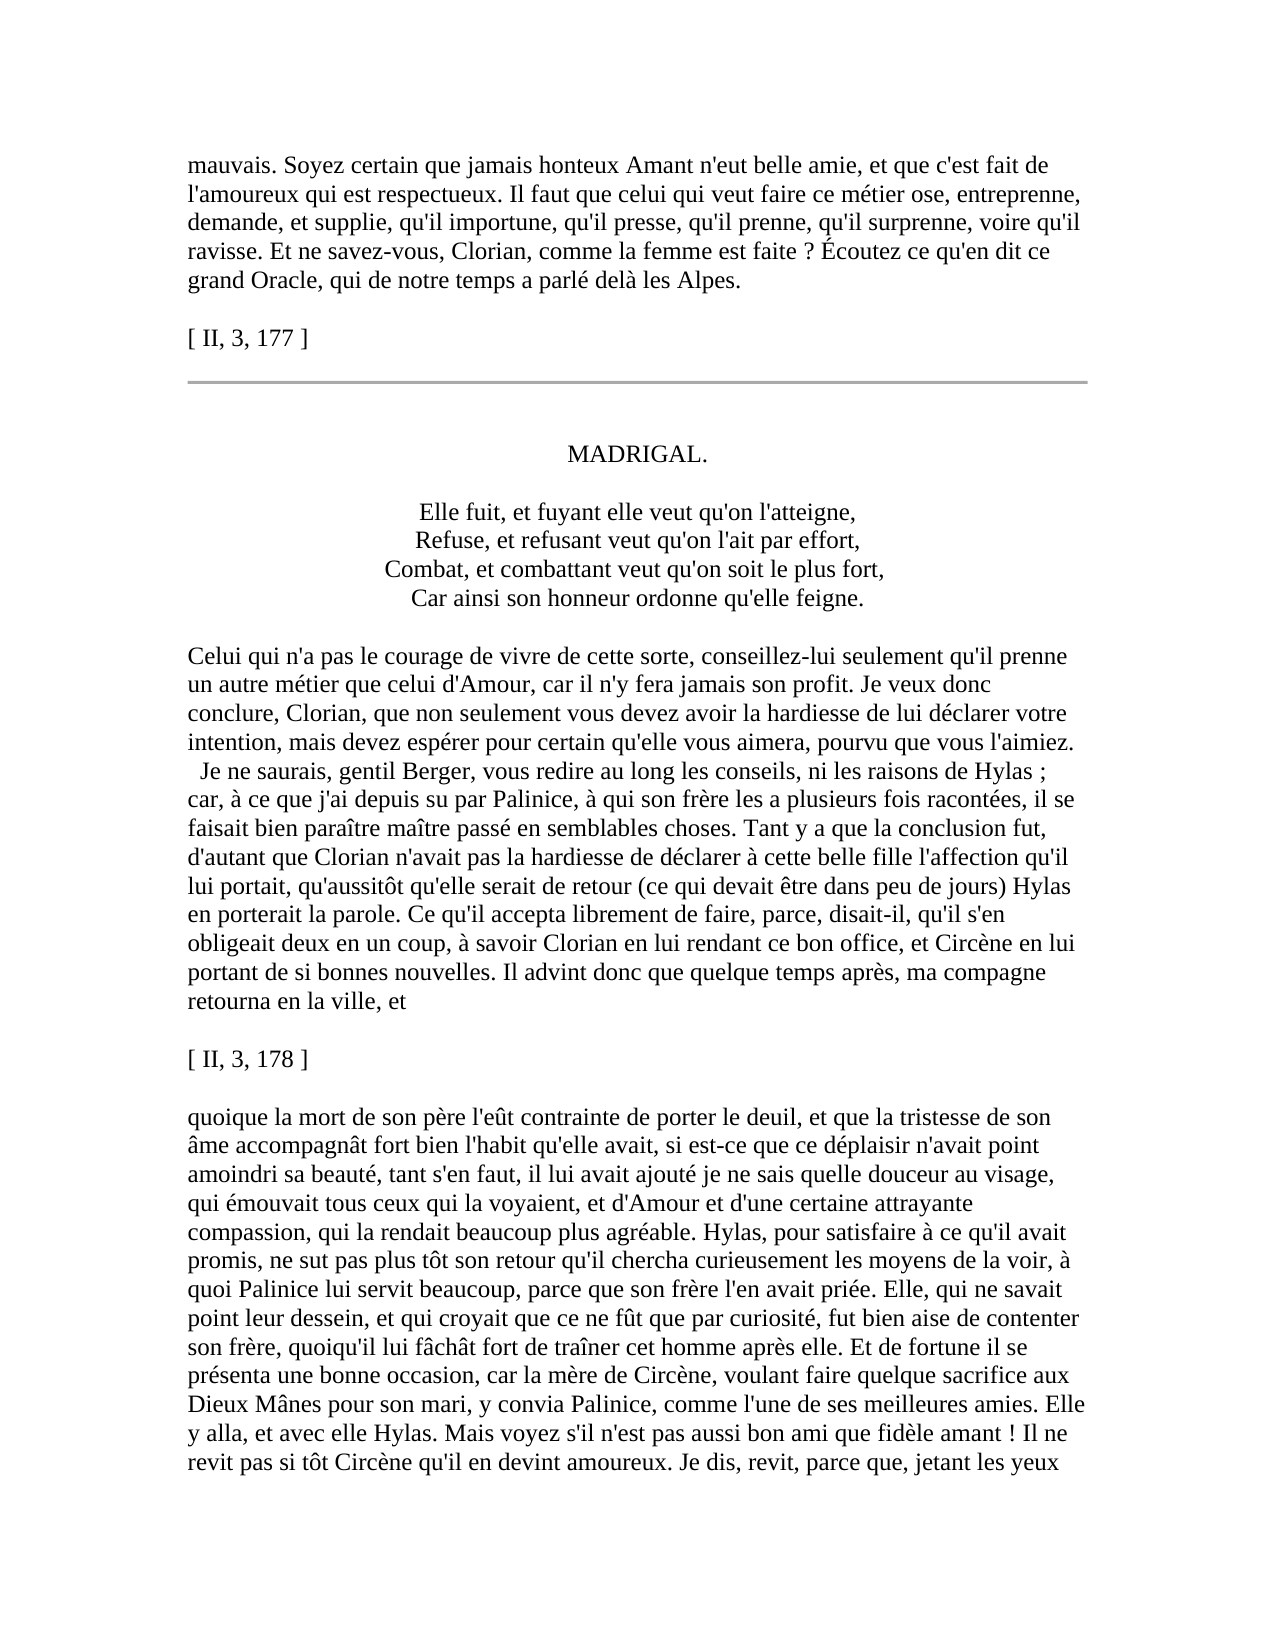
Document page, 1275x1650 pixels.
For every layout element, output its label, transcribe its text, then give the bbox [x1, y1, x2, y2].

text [187, 1102, 1087, 1475]
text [187, 150, 1087, 294]
text Celui qui n'a pas le courage de vivre de cette sorte, conseillez-lui seulement qu'il prenne un autre métier que celui d'Amour, car il n'y fera jamais son profit. Je veux donc conclure, Clorian, que non seulement vous devez avoir la hardiesse de lui déclarer votre intention, mais devez espérer pour certain qu'elle vous aimera, pourvu que vous l'aimiez. Je ne saurais, gentil Berger, vous redire au long les conseils, ni les raisons de Hylas ; car, à ce que j'ai depuis su par Palinice, à qui son frère les a plusieurs fois racontées, il se faisait bien paraître maître passé en semblables choses. Tant y a que la conclusion fut, d'autant que Clorian n'avait pas la hardiesse de déclarer à cette belle fille l'affection qu'il lui portait, qu'aussitôt qu'elle serait de retour (ce qui devait être dans peu de jours) Hylas en porterait la parole. Ce qu'il accepta librement de faire, parce, disait-il, qu'il s'en obligeait deux en un coup, à savoir Clorian en lui rendant ce bon office, et Circène en lui portant de si bonnes nouvelles. Il advint donc que quelque temps après, ma compagne retourna en la ville, et [187, 641, 1087, 1014]
text [ II, 3, 177 ] [187, 323, 1087, 352]
text [ II, 3, 178 ] [187, 1044, 1087, 1072]
text Elle fuit, et fuyant elle veut qu'on l'atteigne, Refuse, et refusant veut qu'on l'ait par effort, Combat, et combattant veut qu'on soit le plus fort, Car ainsi son honneur ordonne qu'elle feigne. [187, 497, 1087, 612]
text MADRIGAL. [187, 439, 1087, 467]
